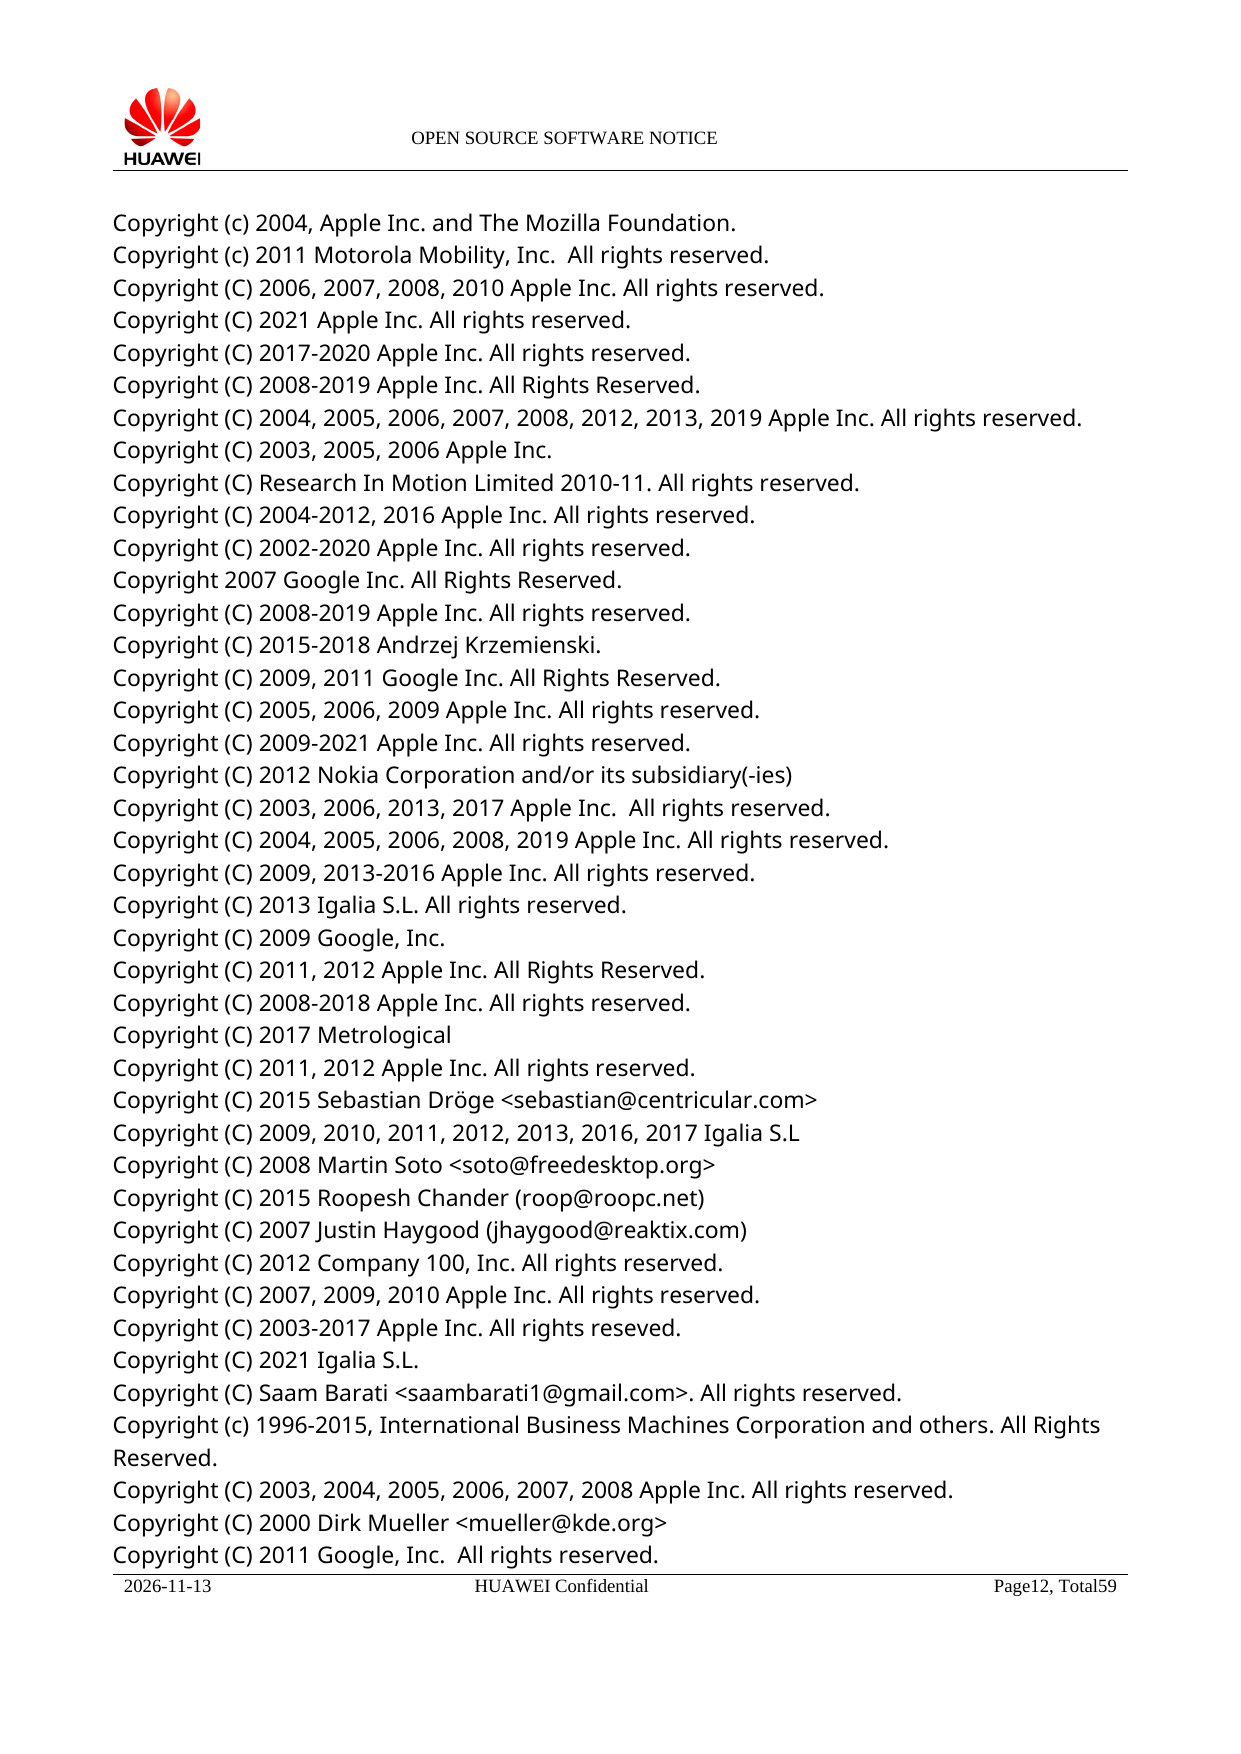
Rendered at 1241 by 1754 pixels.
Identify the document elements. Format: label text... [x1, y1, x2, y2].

picture [124, 88, 201, 165]
